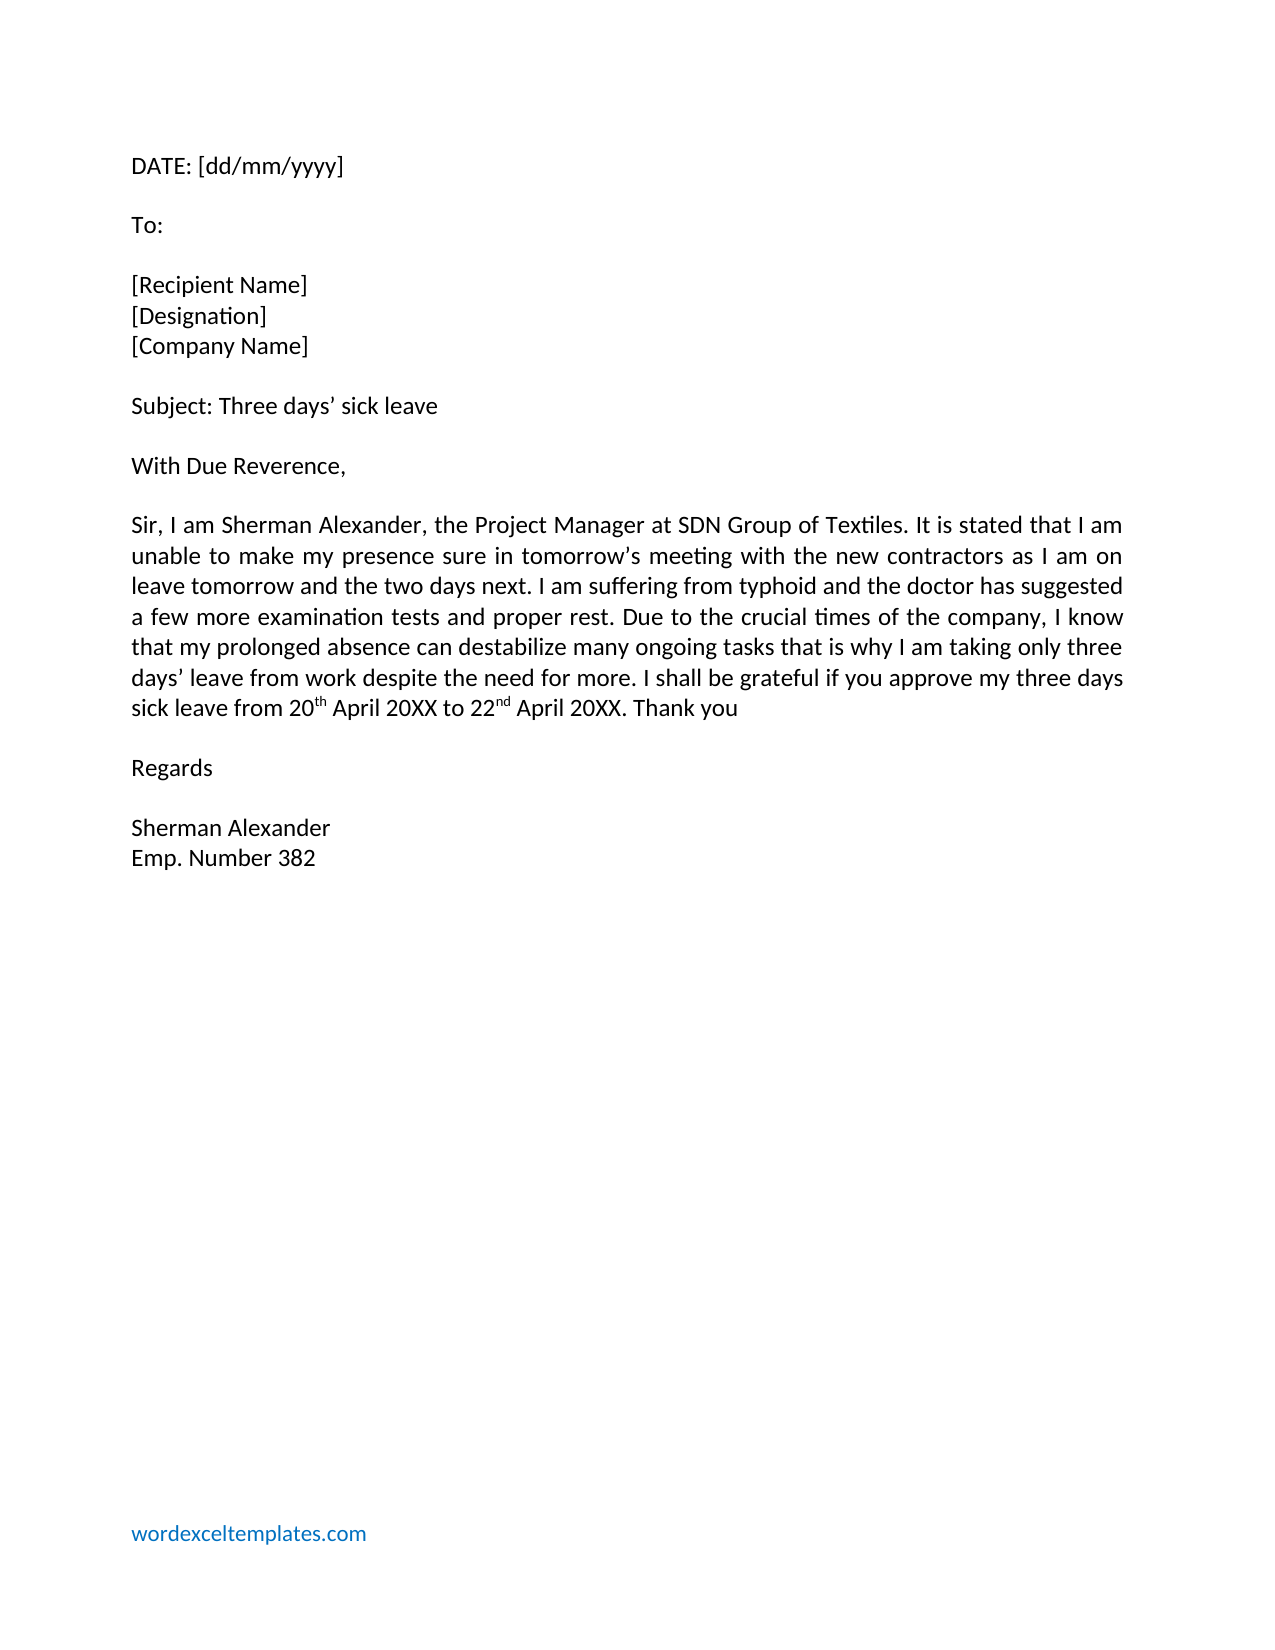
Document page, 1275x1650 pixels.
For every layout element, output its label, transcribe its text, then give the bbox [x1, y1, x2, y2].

text Subject: Three days’ sick leave [131, 390, 1125, 421]
text To: [131, 210, 1125, 240]
text [Recipient Name] [Designation] [Company Name] [131, 269, 1125, 361]
text Regards [131, 752, 1125, 783]
text DATE: [dd/mm/yyyy] [131, 150, 1125, 181]
text Sir, I am Sherman Alexander, the Project Manager at SDN Group of Textiles. It is stated that I am unable to make my presence sure in tomorrow’s meeting with the new contractors as I am on leave tomorrow and the two days next. I am suffering from typhoid and the doctor has suggested a few more examination tests and proper rest. Due to the crucial times of the company, I know that my prolonged absence can destabilize many ongoing tasks that is why I am taking only three days’ leave from work despite the need for more. I shall be grateful if you approve my three days sick leave from 20th April 20XX to 22nd April 20XX. Thank you [131, 509, 1125, 723]
text Sherman Alexander Emp. Number 382 [131, 812, 1125, 873]
text With Due Reverence, [131, 450, 1125, 480]
